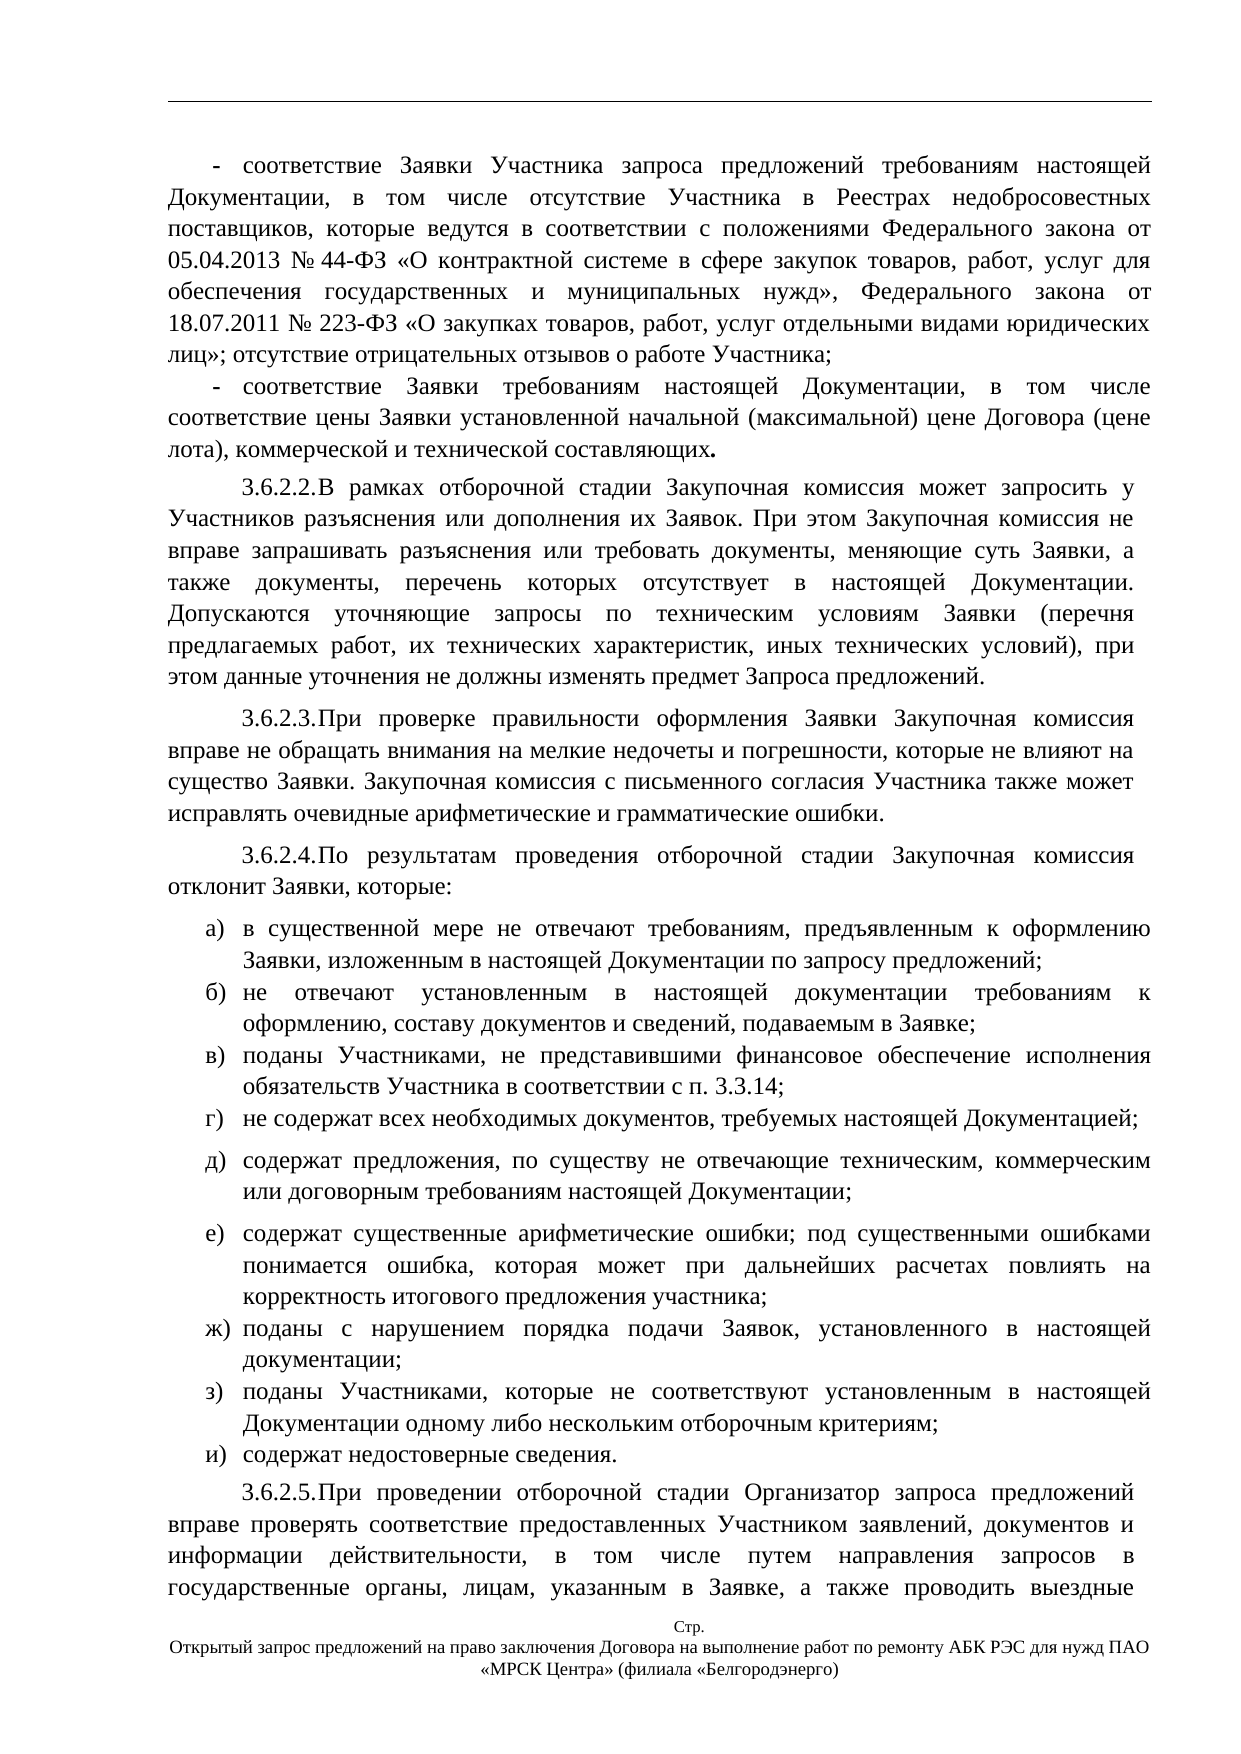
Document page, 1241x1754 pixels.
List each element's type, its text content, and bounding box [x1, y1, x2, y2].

list содержат существенные арифметические ошибки; под существенными ошибками понимается ошибка, которая может при дальнейших расчетах повлиять на корректность итогового предложения участника; [205, 1218, 1152, 1310]
list В рамках отборочной стадии Закупочная комиссия может запросить у Участников разъяснения или дополнения их Заявок. При этом Закупочная комиссия не вправе запрашивать разъяснения или требовать документы, меняющие суть Заявки, а также документы, перечень которых отсутствует в настоящей Документации. Допускаются уточняющие запросы по техническим условиям Заявки (перечня предлагаемых работ, их технических характеристик, иных технических условий), при этом данные уточнения не должны изменять предмет Запроса предложений. [168, 472, 1135, 690]
list соответствие Заявки требованиям настоящей Документации, в том числе соответствие цены Заявки установленной начальной (максимальной) цене Договора (цене лота), коммерческой и технической составляющих. [168, 371, 1152, 463]
list поданы с нарушением порядка подачи Заявок, установленного в настоящей документации; [205, 1313, 1152, 1373]
list соответствие Заявки Участника запроса предложений требованиям настоящей Документации, в том числе отсутствие Участника в Реестрах недобросовестных поставщиков, которые ведутся в соответствии с положениями Федерального закона от 05.04.2013 № 44-ФЗ «О контрактной системе в сфере закупок товаров, работ, услуг для обеспечения государственных и муниципальных нужд», Федерального закона от 18.07.2011 № 223-ФЗ «О закупках товаров, работ, услуг отдельными видами юридических лиц»; отсутствие отрицательных отзывов о работе Участника; [168, 150, 1152, 368]
list содержат недостоверные сведения. [205, 1439, 1152, 1468]
list поданы Участниками, не представившими финансовое обеспечение исполнения обязательств Участника в соответствии с п. 3.3.14; [205, 1040, 1152, 1100]
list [168, 1477, 1135, 1601]
list не отвечают установленным в настоящей документации требованиям к оформлению, составу документов и сведений, подаваемым в Заявке; [205, 977, 1152, 1037]
list содержат предложения, по существу не отвечающие техническим, коммерческим или договорным требованиям настоящей Документации; [205, 1145, 1152, 1205]
list При проверке правильности оформления Заявки Закупочная комиссия вправе не обращать внимания на мелкие недочеты и погрешности, которые не влияют на существо Заявки. Закупочная комиссия с письменного согласия Участника также может исправлять очевидные арифметические и грамматические ошибки. [168, 703, 1135, 827]
list По результатам проведения отборочной стадии Закупочная комиссия отклонит Заявки, которые: [168, 840, 1135, 900]
list не содержат всех необходимых документов, требуемых настоящей Документацией; [205, 1103, 1152, 1132]
list в существенной мере не отвечают требованиям, предъявленным к оформлению Заявки, изложенным в настоящей Документации по запросу предложений; [205, 913, 1152, 974]
list поданы Участниками, которые не соответствуют установленным в настоящей Документации одному либо нескольким отборочным критериям; [205, 1376, 1152, 1436]
